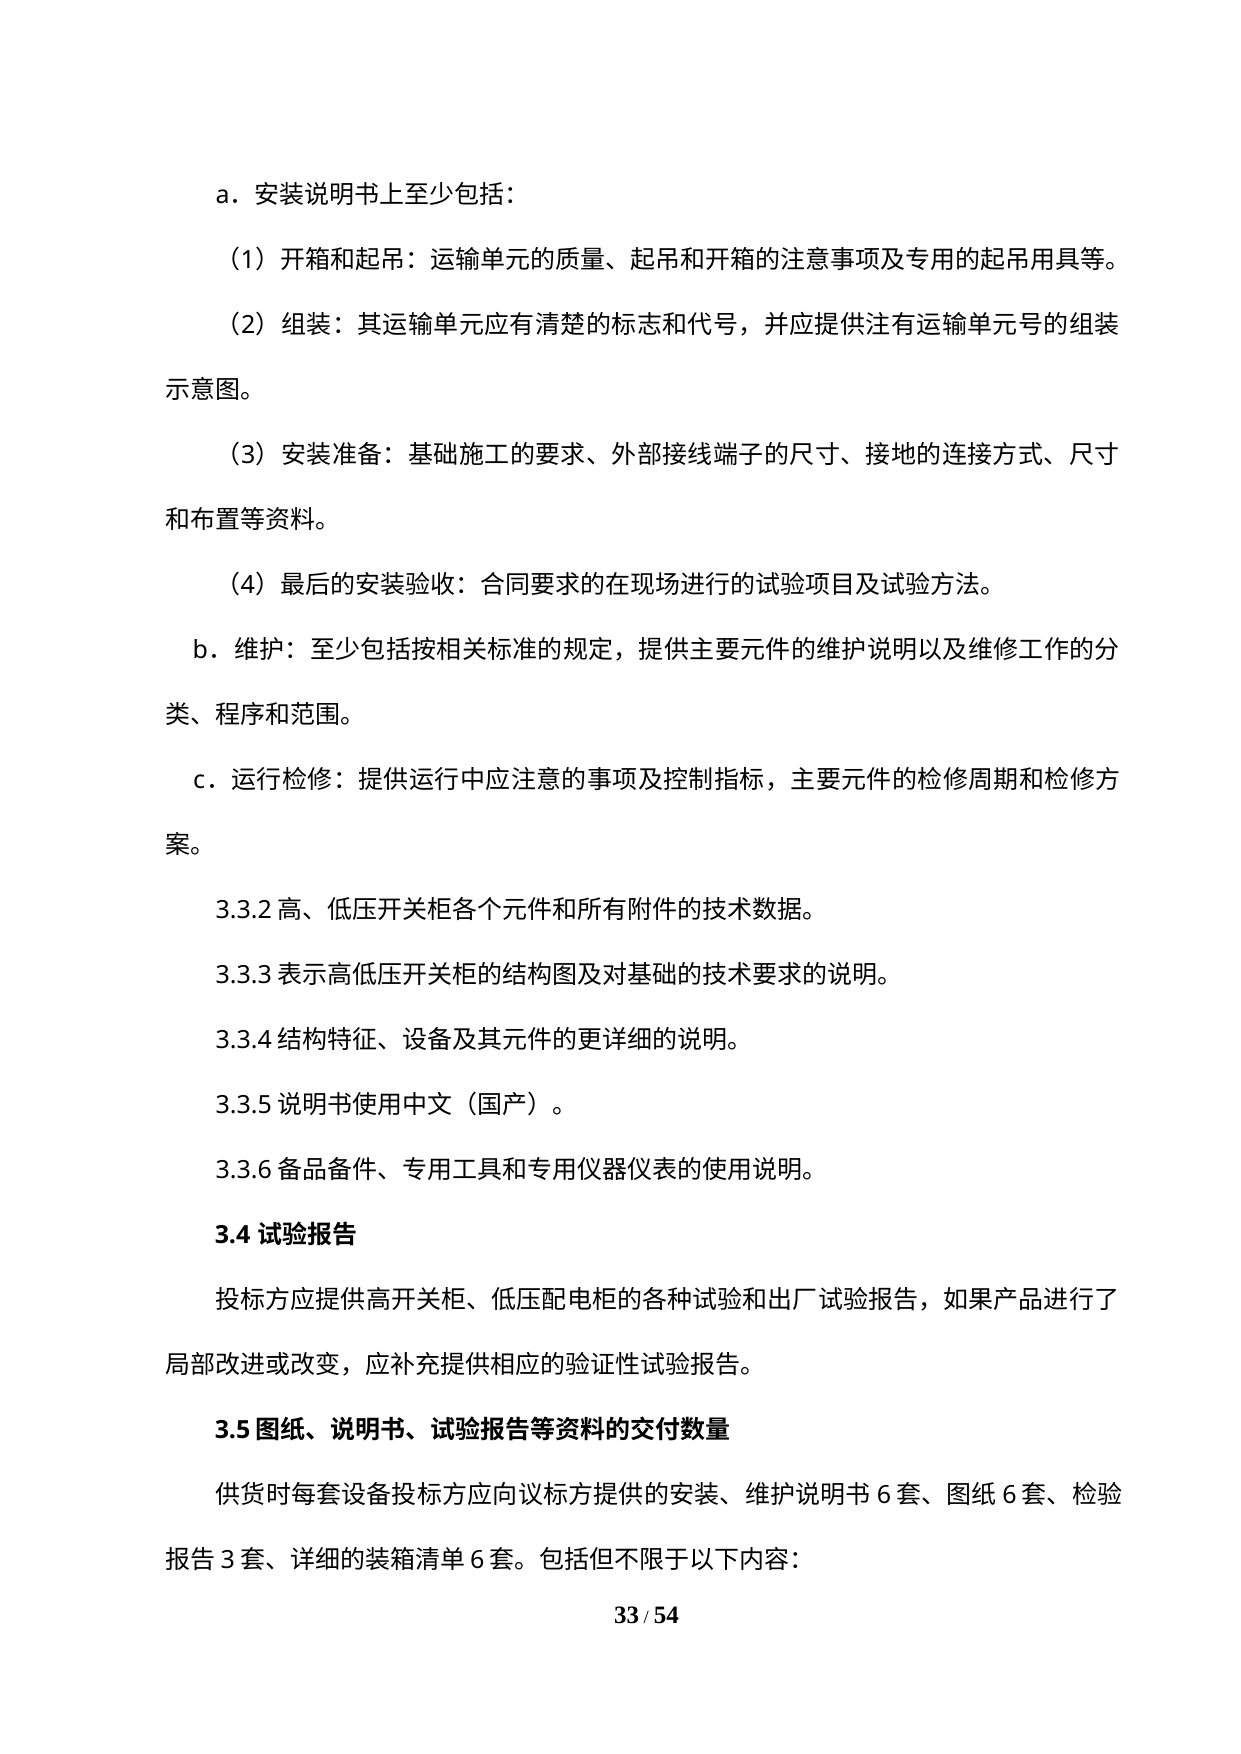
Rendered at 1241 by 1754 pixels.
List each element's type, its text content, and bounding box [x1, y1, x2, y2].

text b．维护：至少包括按相关标准的规定，提供主要元件的维护说明以及维修工作的分类、程序和范围。 [165, 615, 1122, 745]
text 3.3.6备品备件、专用工具和专用仪器仪表的使用说明。 [165, 1135, 1122, 1200]
text （1）开箱和起吊：运输单元的质量、起吊和开箱的注意事项及专用的起吊用具等。 [165, 225, 1122, 290]
text 3.5图纸、说明书、试验报告等资料的交付数量 [165, 1395, 1122, 1460]
text 3.3.3表示高低压开关柜的结构图及对基础的技术要求的说明。 [165, 940, 1122, 1005]
text 3.3.4结构特征、设备及其元件的更详细的说明。 [165, 1005, 1122, 1070]
text a．安装说明书上至少包括： [165, 160, 1122, 225]
text 供货时每套设备投标方应向议标方提供的安装、维护说明书6套、图纸6套、检验报告3套、详细的装箱清单6套。包括但不限于以下内容： [165, 1460, 1122, 1590]
text （4）最后的安装验收：合同要求的在现场进行的试验项目及试验方法。 [165, 550, 1122, 615]
text c．运行检修：提供运行中应注意的事项及控制指标，主要元件的检修周期和检修方案。 [165, 745, 1122, 875]
text （2）组装：其运输单元应有清楚的标志和代号，并应提供注有运输单元号的组装示意图。 [165, 290, 1122, 420]
text 3.3.2高、低压开关柜各个元件和所有附件的技术数据。 [165, 875, 1122, 940]
text 投标方应提供高开关柜、低压配电柜的各种试验和出厂试验报告，如果产品进行了局部改进或改变，应补充提供相应的验证性试验报告。 [165, 1265, 1122, 1395]
text 3.4 试验报告 [165, 1200, 1122, 1265]
text 3.3.5说明书使用中文（国产）。 [165, 1070, 1122, 1135]
text （3）安装准备：基础施工的要求、外部接线端子的尺寸、接地的连接方式、尺寸和布置等资料。 [165, 420, 1122, 550]
